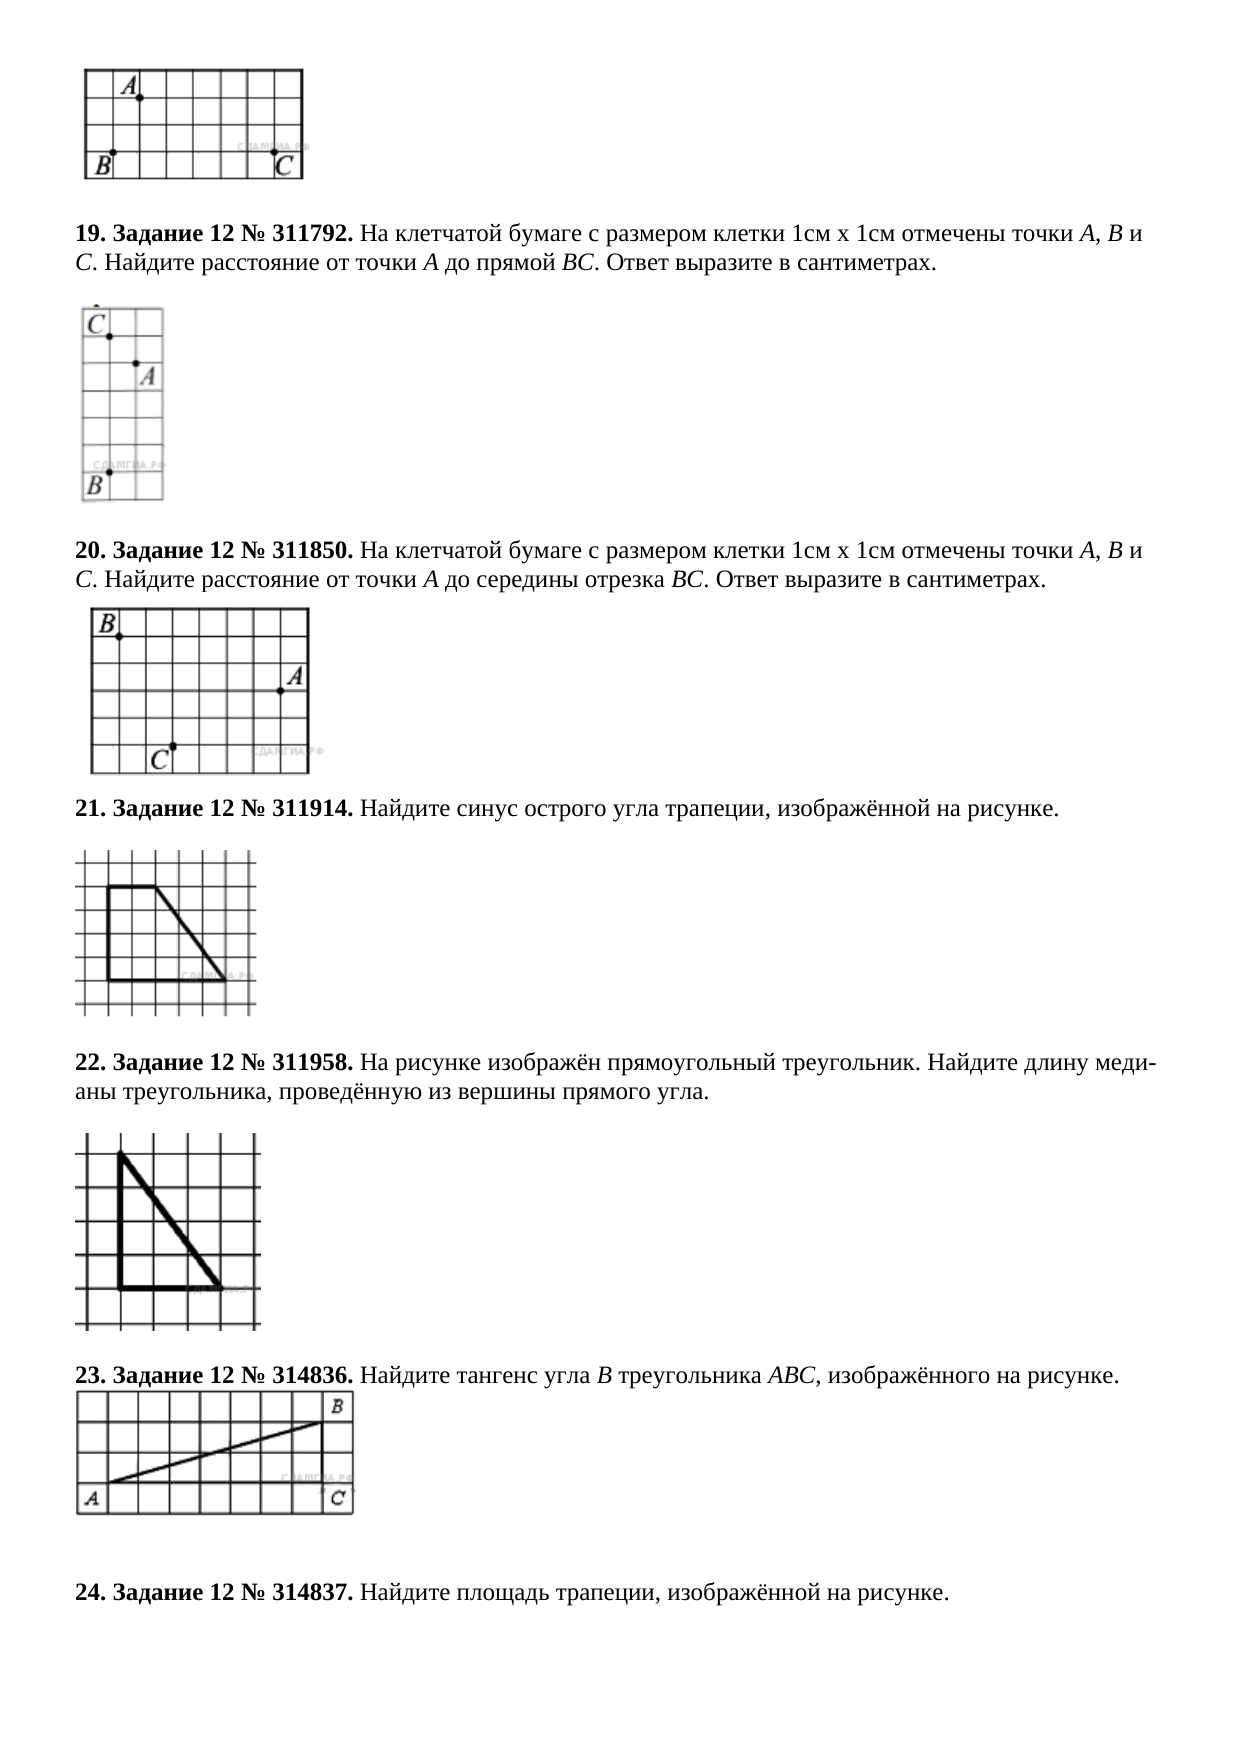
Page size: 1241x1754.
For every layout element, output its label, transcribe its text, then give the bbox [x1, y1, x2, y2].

picture [75, 59, 313, 189]
text 21. Задание 12 № 311914. Найдите синус острого угла трапеции, изображённой на рисунке. [75, 793, 1165, 822]
picture [75, 850, 257, 1018]
picture [75, 304, 169, 507]
text 24. Задание 12 № 314837. Найдите площадь трапеции, изображённой на рисунке. [75, 1577, 1165, 1606]
picture [75, 592, 327, 793]
text 19. Задание 12 № 311792. На клетчатой бумаге с размером клетки 1см x 1см отмечены точки А, В и С. Найдите расстояние от точки А до прямой ВС. Ответ выразите в сантиметрах. [75, 218, 1165, 275]
text 23. Задание 12 № 314836. Найдите тангенс угла В треугольника ABC, изображённого на рисунке. [75, 1360, 1165, 1520]
picture [75, 1133, 261, 1331]
text 20. Задание 12 № 311850. На клетчатой бумаге с размером клетки 1см x 1см отмечены точки А, В и С. Найдите расстояние от точки А до середины отрезка ВС. Ответ выразите в сантиметрах. [75, 535, 1165, 593]
text 22. Задание 12 № 311958. На рисунке изображён прямоугольный треугольник. Найдите длину медианы треугольника, проведённую из вершины прямого угла. [75, 1047, 1165, 1104]
picture [75, 1388, 357, 1520]
